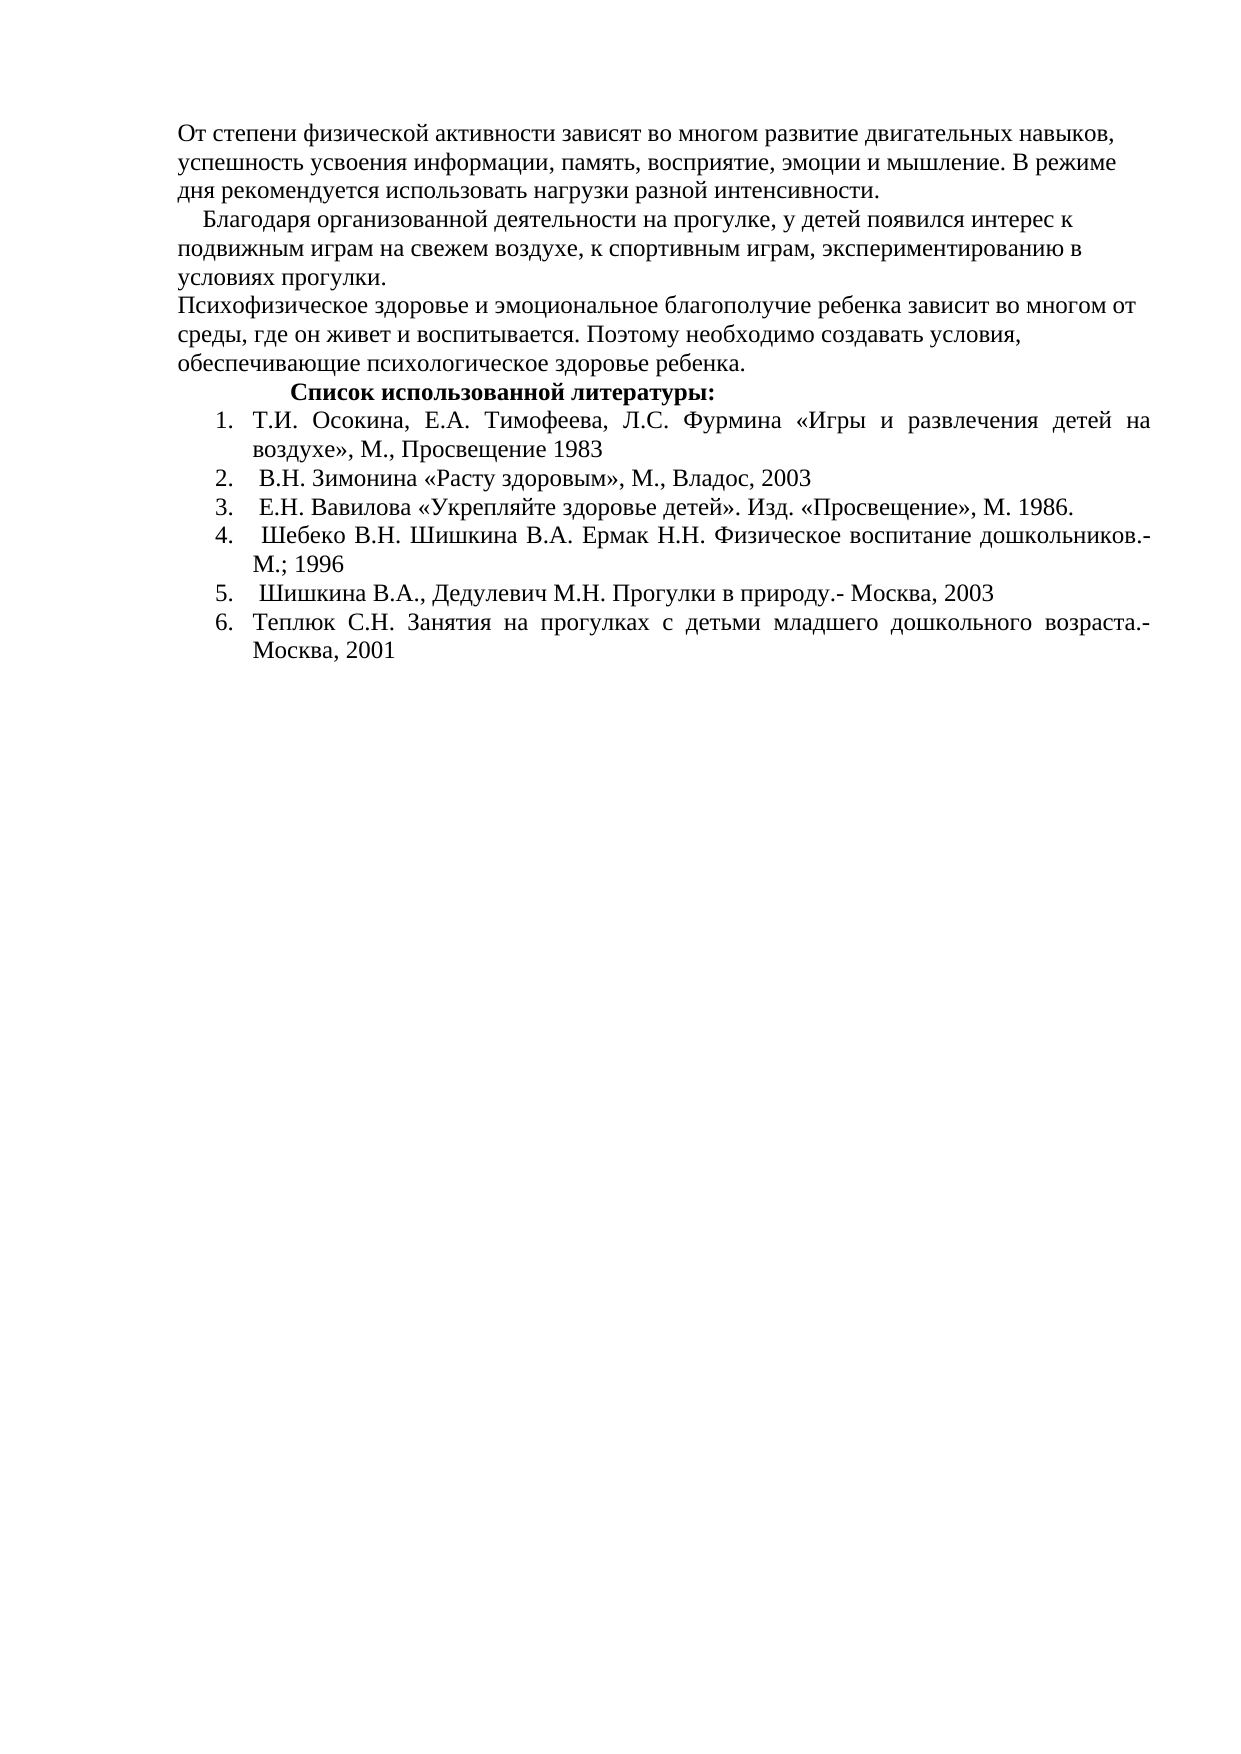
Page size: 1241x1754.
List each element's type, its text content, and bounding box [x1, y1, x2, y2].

list В.Н. Зимонина «Расту здоровым», М., Владос, 2003 [215, 463, 1152, 492]
list Теплюк С.Н. Занятия на прогулках с детьми младшего дошкольного возраста.- Москва, 2001 [215, 607, 1152, 664]
text Благодаря организованной деятельности на прогулке, у детей появился интерес к подвижным играм на свежем воздухе, к спортивным играм, экспериментированию в условиях прогулки. [387, 204, 1152, 291]
list Е.Н. Вавилова «Укрепляйте здоровье детей». Изд. «Просвещение», М. 1986. [215, 492, 1152, 521]
text От степени физической активности зависят во многом развитие двигательных навыков, успешность усвоения информации, память, восприятие, эмоции и мышление. В режиме дня рекомендуется использовать нагрузки разной интенсивности. [880, 118, 1152, 204]
list Шишкина В.А., Дедулевич М.Н. Прогулки в природу.- Москва, 2003 [215, 578, 1152, 607]
text Психофизическое здоровье и эмоциональное благополучие ребенка зависит во многом от среды, где он живет и воспитывается. Поэтому необходимо создавать условия, обеспечивающие психологическое здоровье ребенка. [746, 291, 1152, 377]
text Список использованной литературы: [283, 377, 1152, 406]
list Т.И. Осокина, Е.А. Тимофеева, Л.С. Фурмина «Игры и развлечения детей на воздухе», М., Просвещение 1983 [215, 406, 1152, 463]
list Шебеко В.Н. Шишкина В.А. Ермак Н.Н. Физическое воспитание дошкольников.- М.; 1996 [215, 521, 1152, 578]
